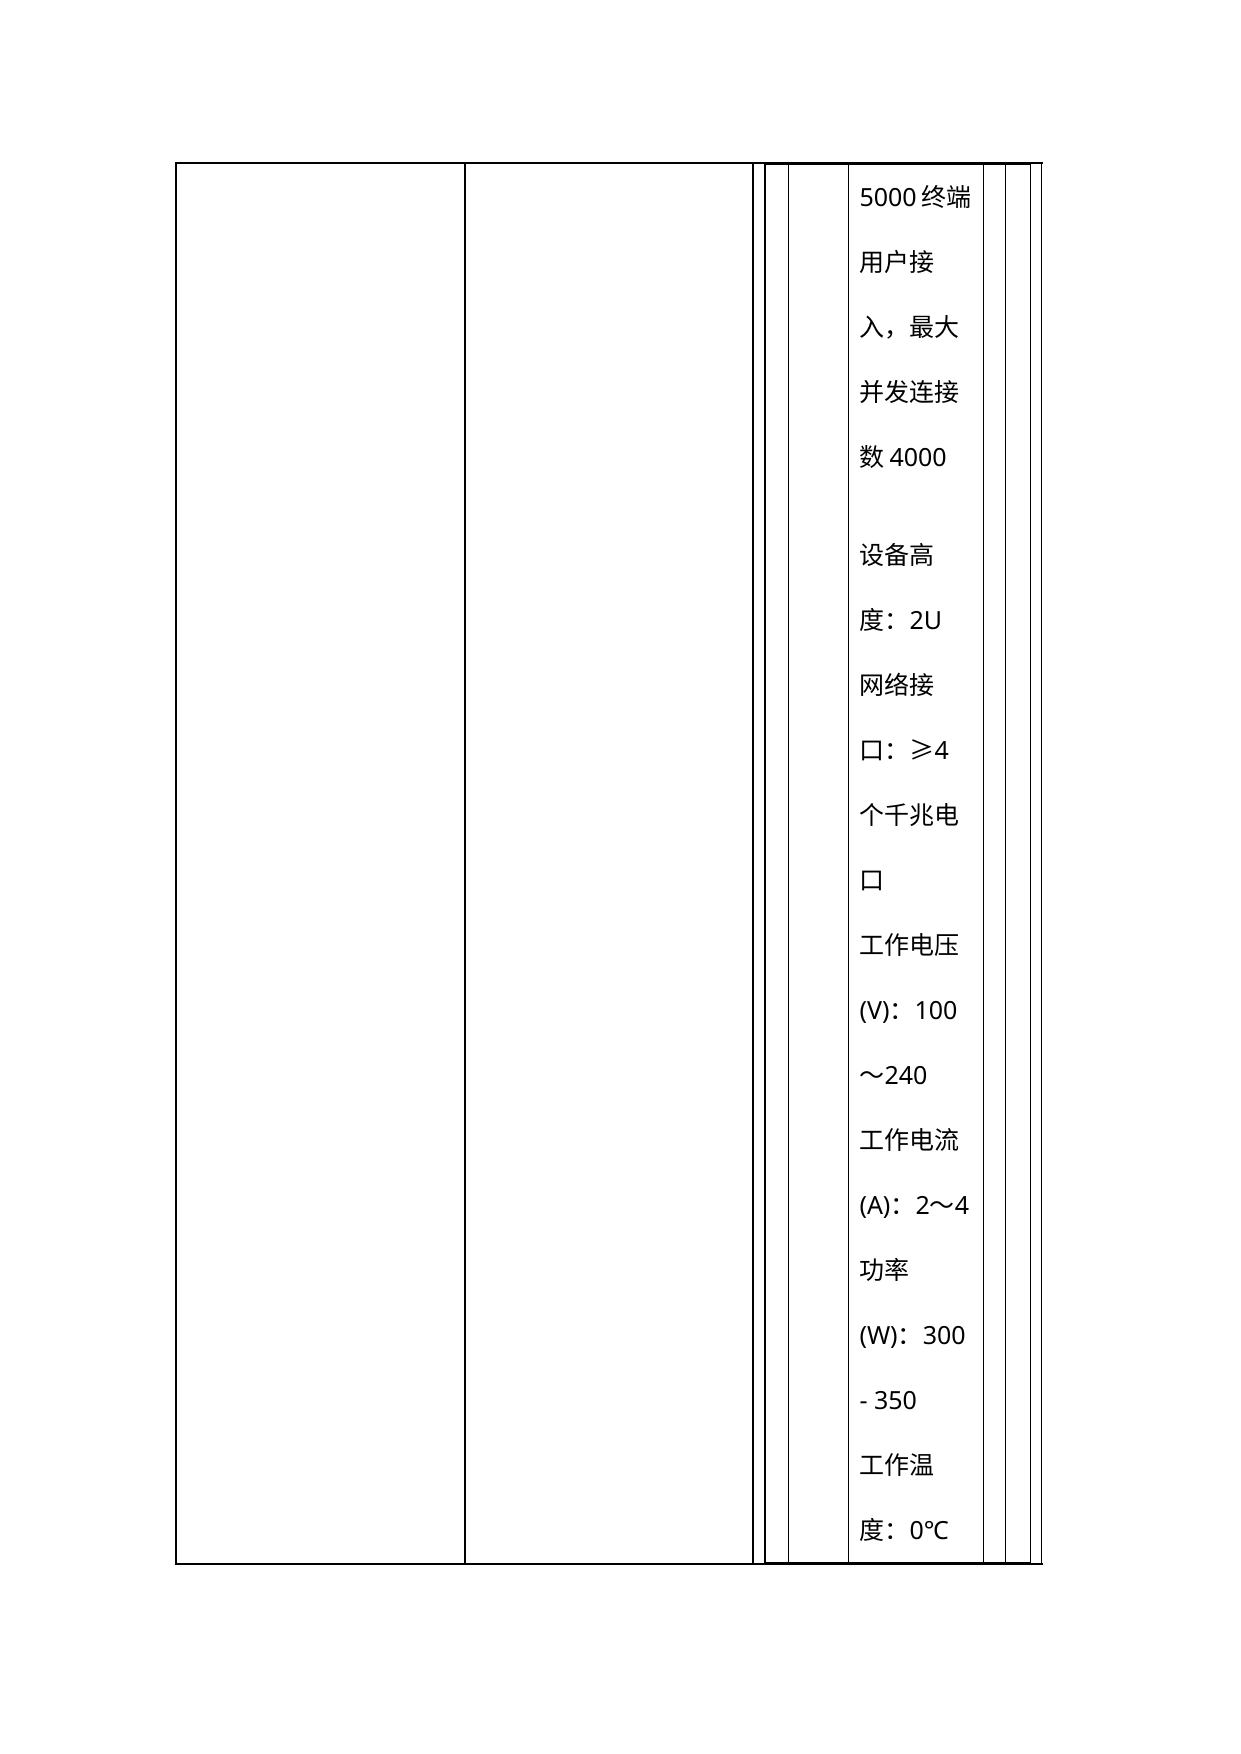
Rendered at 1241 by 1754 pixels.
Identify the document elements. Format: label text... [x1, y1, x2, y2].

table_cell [754, 164, 764, 1563]
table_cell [1006, 165, 1030, 1562]
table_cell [1031, 164, 1041, 1563]
table_cell 1 [177, 164, 464, 1563]
table_cell [466, 164, 752, 1563]
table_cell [984, 165, 1005, 1562]
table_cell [849, 165, 983, 1562]
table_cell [766, 165, 788, 1562]
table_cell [789, 165, 848, 1562]
